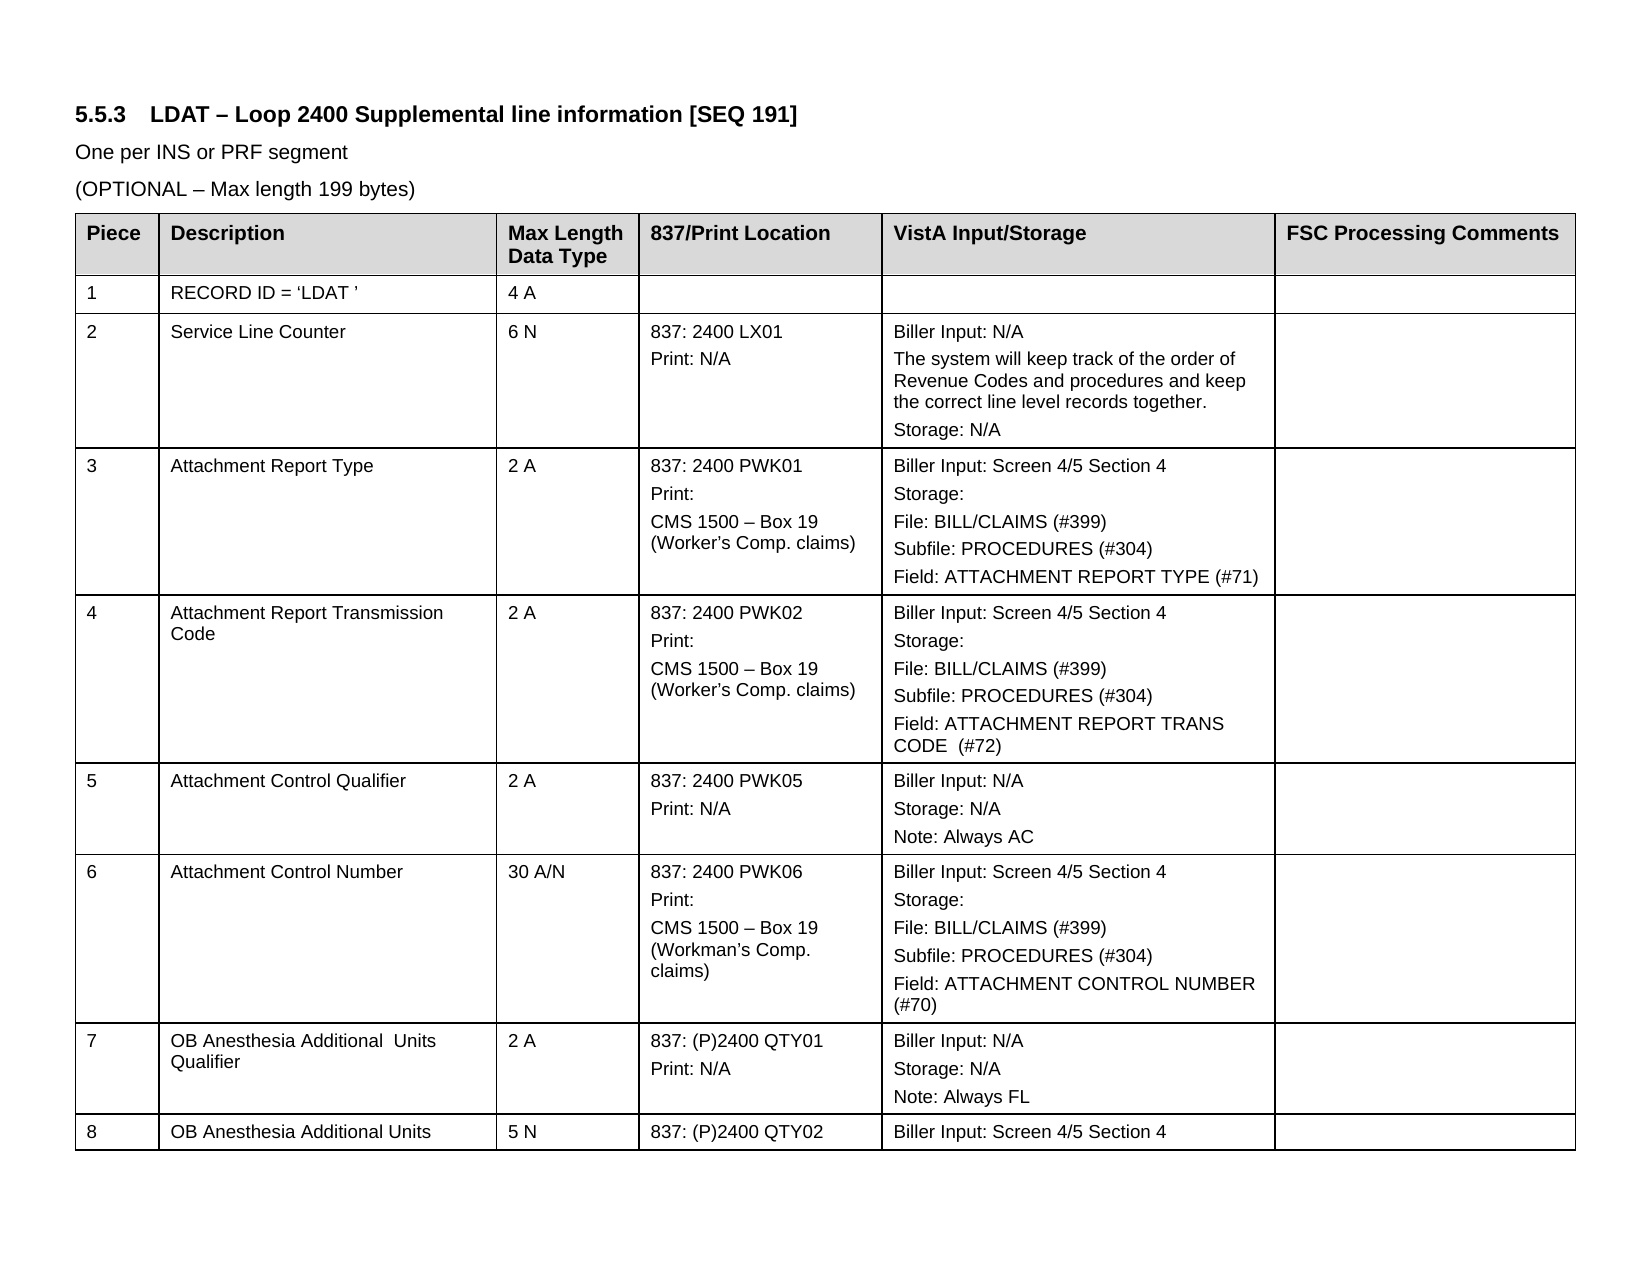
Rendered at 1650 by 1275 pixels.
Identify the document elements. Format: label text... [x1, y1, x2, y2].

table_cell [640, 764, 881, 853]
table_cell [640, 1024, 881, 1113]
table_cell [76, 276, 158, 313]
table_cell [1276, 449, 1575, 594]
text One per INS or PRF segment [75, 140, 1575, 164]
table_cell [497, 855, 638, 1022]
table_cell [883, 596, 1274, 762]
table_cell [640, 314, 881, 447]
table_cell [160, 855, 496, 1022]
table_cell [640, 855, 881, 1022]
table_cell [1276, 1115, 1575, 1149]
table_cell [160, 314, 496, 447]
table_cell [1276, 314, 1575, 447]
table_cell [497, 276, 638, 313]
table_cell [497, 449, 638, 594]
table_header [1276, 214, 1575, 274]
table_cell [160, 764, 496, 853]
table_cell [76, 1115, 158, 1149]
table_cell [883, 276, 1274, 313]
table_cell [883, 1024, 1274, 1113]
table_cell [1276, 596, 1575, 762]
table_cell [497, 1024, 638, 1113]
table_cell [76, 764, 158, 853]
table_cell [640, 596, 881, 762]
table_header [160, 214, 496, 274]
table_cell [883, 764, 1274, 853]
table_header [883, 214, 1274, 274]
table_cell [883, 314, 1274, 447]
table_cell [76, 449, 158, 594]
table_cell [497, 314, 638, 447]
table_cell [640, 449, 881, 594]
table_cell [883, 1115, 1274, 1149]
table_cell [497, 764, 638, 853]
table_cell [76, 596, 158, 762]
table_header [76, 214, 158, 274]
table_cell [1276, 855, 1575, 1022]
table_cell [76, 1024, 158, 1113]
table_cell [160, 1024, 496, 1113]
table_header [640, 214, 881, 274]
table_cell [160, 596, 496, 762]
subtitle LDAT – Loop 2400 Supplemental line information [SEQ 191] [75, 101, 1575, 128]
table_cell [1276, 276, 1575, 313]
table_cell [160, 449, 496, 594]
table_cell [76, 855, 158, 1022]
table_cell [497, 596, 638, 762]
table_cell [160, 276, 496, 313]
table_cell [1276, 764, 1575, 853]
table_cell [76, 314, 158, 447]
text (OPTIONAL – Max length 199 bytes) [75, 177, 1575, 201]
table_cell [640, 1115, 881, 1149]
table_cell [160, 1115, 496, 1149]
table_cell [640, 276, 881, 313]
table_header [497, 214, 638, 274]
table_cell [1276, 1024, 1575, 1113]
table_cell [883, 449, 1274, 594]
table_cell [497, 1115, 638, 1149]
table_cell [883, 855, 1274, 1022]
